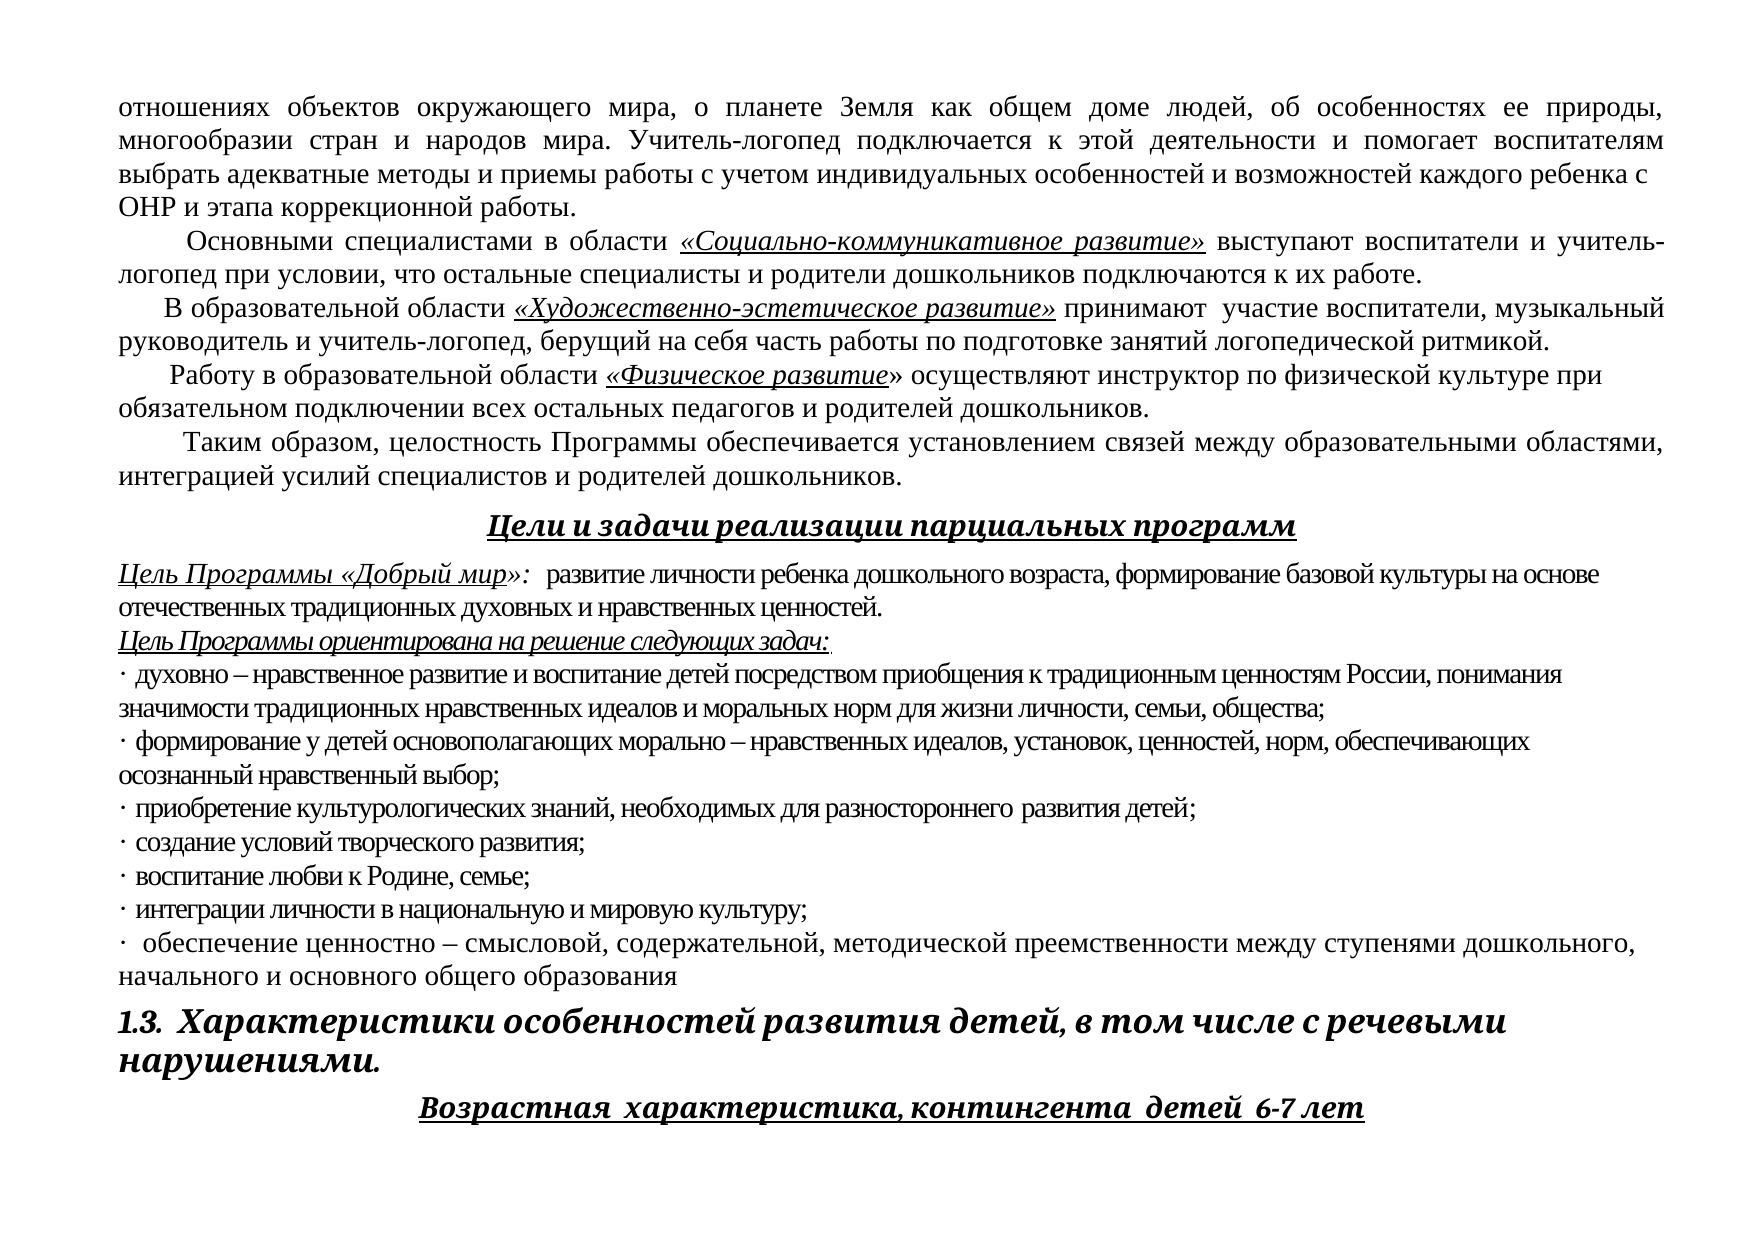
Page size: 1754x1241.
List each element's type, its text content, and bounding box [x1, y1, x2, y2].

text Цель Программы «Добрый мир»: развитие личности ребенка дошкольного возраста, формирование базовой культуры на основе отечественных традиционных духовных и нравственных ценностей. [118, 556, 1665, 623]
text Основными специалистами в области «Социально-коммуникативное развитие» выступают воспитатели и учитель-логопед при условии, что остальные специалисты и родители дошкольников подключаются к их работе. [118, 223, 1665, 290]
text Цель Программы ориентирована на решение следующих задач: [118, 623, 1665, 656]
text Возрастная характеристика, контингента детей 6-7 лет [118, 1092, 1665, 1126]
text Работу в образовательной области «Физическое развитие» осуществляют инструктор по физической культуре при [118, 357, 1665, 391]
text · воспитание любви к Родине, семье; [118, 858, 1665, 891]
text · духовно – нравственное развитие и воспитание детей посредством приобщения к традиционным ценностям России, понимания значимости традиционных нравственных идеалов и моральных норм для жизни личности, семьи, общества; [118, 656, 1665, 723]
text 1.3. Характеристики особенностей развития детей, в том числе с речевыми нарушениями. [118, 1004, 1665, 1081]
text отношениях объектов окружающего мира, о планете Земля как общем доме людей, об особенностях ее природы, многообразии стран и народов мира. Учитель-логопед подключается к этой деятельности и помогает воспитателям выбрать адекватные методы и приемы работы с учетом индивидуальных особенностей и возможностей каждого ребенка с [118, 89, 1665, 189]
text Цели и задачи реализации парциальных программ [118, 510, 1665, 544]
text · создание условий творческого развития; [118, 824, 1665, 858]
text · обеспечение ценностно – смысловой, содержательной, методической преемственности между ступенями дошкольного, начального и основного общего образования [118, 925, 1665, 992]
text · интеграции личности в национальную и мировую культуру; [118, 891, 1665, 925]
text Таким образом, целостность Программы обеспечивается установлением связей между образовательными областями, интеграцией усилий специалистов и родителей дошкольников. [118, 424, 1665, 491]
text ОНР и этапа коррекционной работы. [118, 189, 1665, 223]
text обязательном подключении всех остальных педагогов и родителей дошкольников. [118, 391, 1665, 424]
text · приобретение культурологических знаний, необходимых для разностороннего развития детей; [118, 791, 1665, 824]
text В образовательной области «Художественно-эстетическое развитие» принимают участие воспитатели, музыкальный руководитель и учитель-логопед, берущий на себя часть работы по подготовке занятий логопедической ритмикой. [118, 290, 1665, 357]
text · формирование у детей основополагающих морально – нравственных идеалов, установок, ценностей, норм, обеспечивающих осознанный нравственный выбор; [118, 723, 1665, 791]
